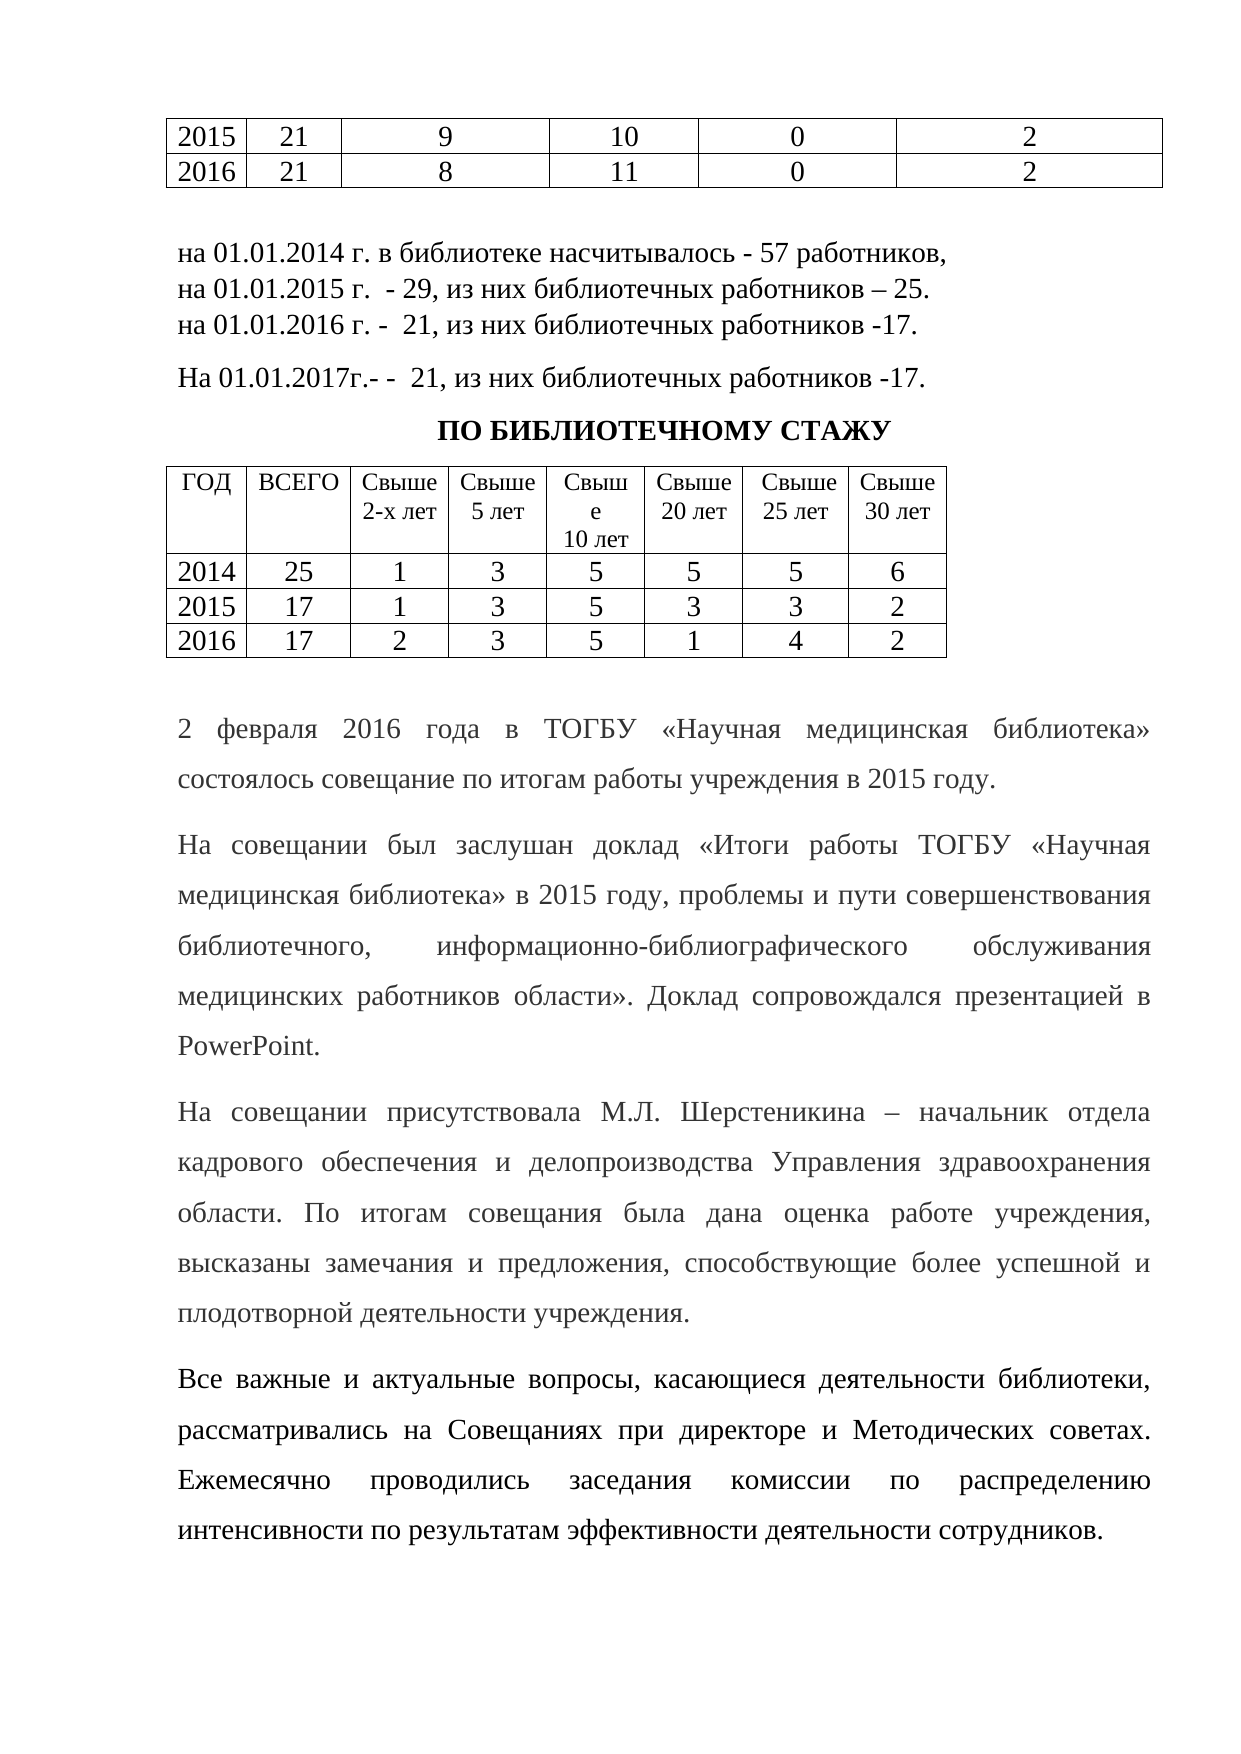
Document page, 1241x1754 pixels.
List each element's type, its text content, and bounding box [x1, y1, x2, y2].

table_cell 5 [645, 554, 742, 588]
table_cell 1 [645, 624, 742, 657]
table_cell 25 [247, 554, 350, 588]
text ПО БИБЛИОТЕЧНОМУ СТАЖУ [177, 413, 1152, 447]
table_cell 5 [547, 624, 644, 657]
table_cell 0 [699, 154, 896, 187]
table_cell 1 [351, 589, 448, 622]
table_cell 3 [743, 589, 848, 622]
table_cell 2 [897, 154, 1162, 187]
table_cell 0 [699, 119, 896, 153]
table_cell 11 [550, 154, 698, 187]
table_cell 2 [351, 624, 448, 657]
table_cell 17 [247, 589, 350, 622]
table_cell 2 [849, 624, 946, 657]
table_cell 6 [849, 554, 946, 588]
table_header Свыше 25 лет [743, 467, 848, 553]
table_header ВСЕГО [247, 467, 350, 553]
table_cell 3 [645, 589, 742, 622]
table_cell 5 [743, 554, 848, 588]
table_header ГОД [167, 467, 246, 553]
table_header Свыше 2-х лет [351, 467, 448, 553]
table_cell 3 [449, 589, 546, 622]
table_cell 21 [247, 119, 341, 153]
table_cell 2 [897, 119, 1162, 153]
table_cell 17 [247, 624, 350, 657]
table_header Свыше 10 лет [547, 467, 644, 553]
table_cell 2016 [167, 624, 246, 657]
text На совещании был заслушан доклад «Итоги работы ТОГБУ «Научная медицинская библиотека» в 2015 году, проблемы и пути совершенствования библиотечного, информационно-библиографического обслуживания медицинских работников области». Доклад сопровождался презентацией в PowerPoint. [177, 827, 1152, 1062]
table_header Свыше 5 лет [449, 467, 546, 553]
table_cell 10 [550, 119, 698, 153]
table_cell 9 [342, 119, 549, 153]
table_cell 2015 [167, 119, 246, 153]
table_cell 2015 [167, 589, 246, 622]
table_header Свыше 30 лет [849, 467, 946, 553]
table_cell 3 [449, 554, 546, 588]
table_cell 2 [849, 589, 946, 622]
table_cell 2014 [167, 554, 246, 588]
table_cell 2016 [167, 154, 246, 187]
table_cell 4 [743, 624, 848, 657]
text На совещании присутствовала М.Л. Шерстеникина – начальник отдела кадрового обеспечения и делопроизводства Управления здравоохранения области. По итогам совещания была дана оценка работе учреждения, высказаны замечания и предложения, способствующие более успешной и плодотворной деятельности учреждения. [177, 1094, 1152, 1329]
table_cell 3 [449, 624, 546, 657]
text на 01.01.2014 г. в библиотеке насчитывалось - 57 работников, на 01.01.2015 г. - 29, из них библиотечных работников – 25. на 01.01.2016 г. - 21, из них библиотечных работников -17. [177, 235, 1152, 341]
text На 01.01.2017г.- - 21, из них библиотечных работников -17. [177, 360, 1152, 394]
table_cell 1 [351, 554, 448, 588]
table_header Свыше 20 лет [645, 467, 742, 553]
table_cell 21 [247, 154, 341, 187]
text Все важные и актуальные вопросы, касающиеся деятельности библиотеки, рассматривались на Совещаниях при директоре и Методических советах. Ежемесячно проводились заседания комиссии по распределению интенсивности по результатам эффективности деятельности сотрудников. [177, 1361, 1152, 1546]
table_cell 5 [547, 554, 644, 588]
text 2 февраля 2016 года в ТОГБУ «Научная медицинская библиотека» состоялось совещание по итогам работы учреждения в 2015 году. [177, 711, 1152, 795]
table_cell 5 [547, 589, 644, 622]
table_cell 8 [342, 154, 549, 187]
